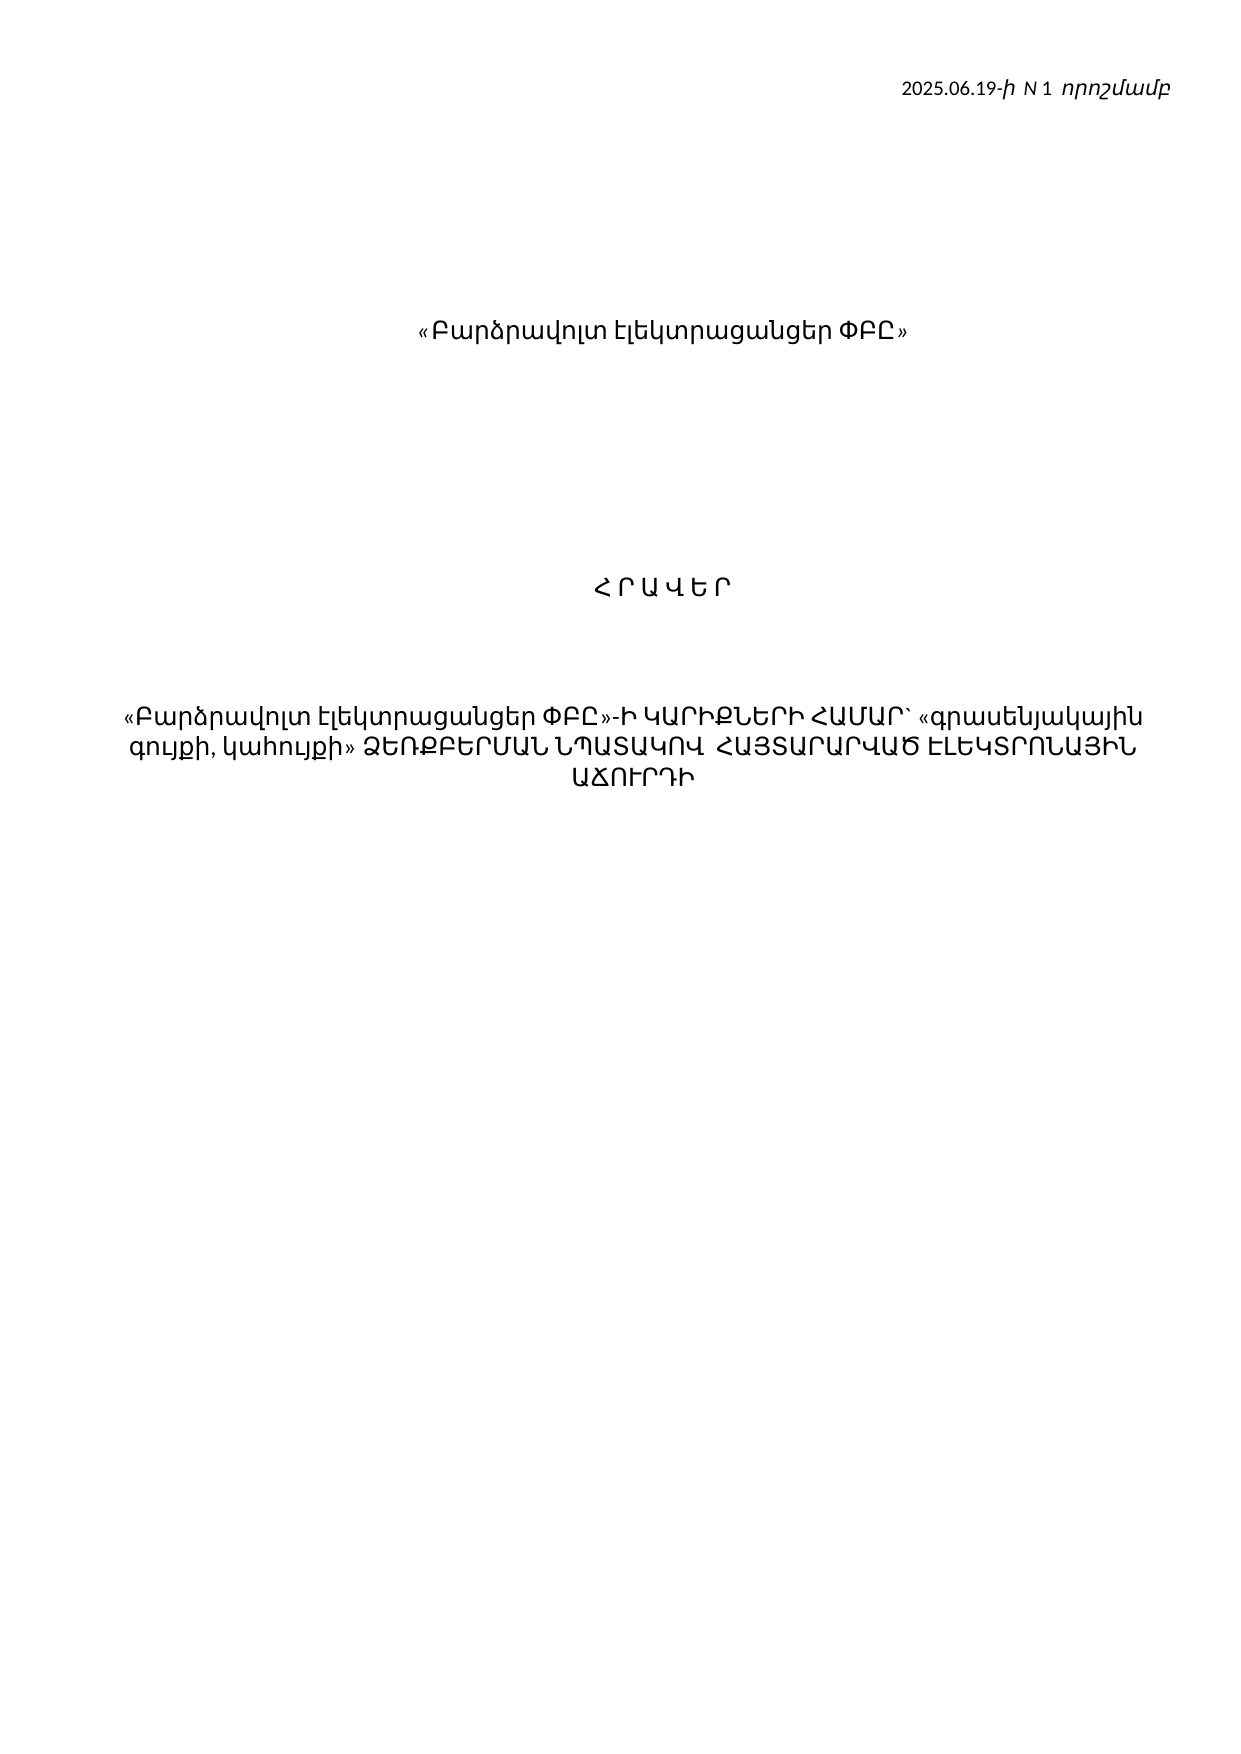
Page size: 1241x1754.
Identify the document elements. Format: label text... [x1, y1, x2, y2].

text « Բարձրավոլտ էլեկտրացանցեր ՓԲԸ» [94, 316, 1172, 346]
text 2025.06.19 -ի N 1 որոշմամբ [94, 75, 1171, 100]
text Հ Ր Ա Վ Ե Ր [94, 572, 1172, 602]
text «Բարձրավոլտ էլեկտրացանցեր ՓԲԸ»-Ի ԿԱՐԻՔՆԵՐԻ ՀԱՄԱՐ` «գրասենյակային գույքի, կահույքի» ՁԵՌՔԲԵՐՄԱՆ ՆՊԱՏԱԿՈՎ ՀԱՅՏԱՐԱՐՎԱԾ ԷԼԵԿՏՐՈՆԱՅԻՆ ԱՃՈՒՐԴԻ [94, 701, 1172, 792]
